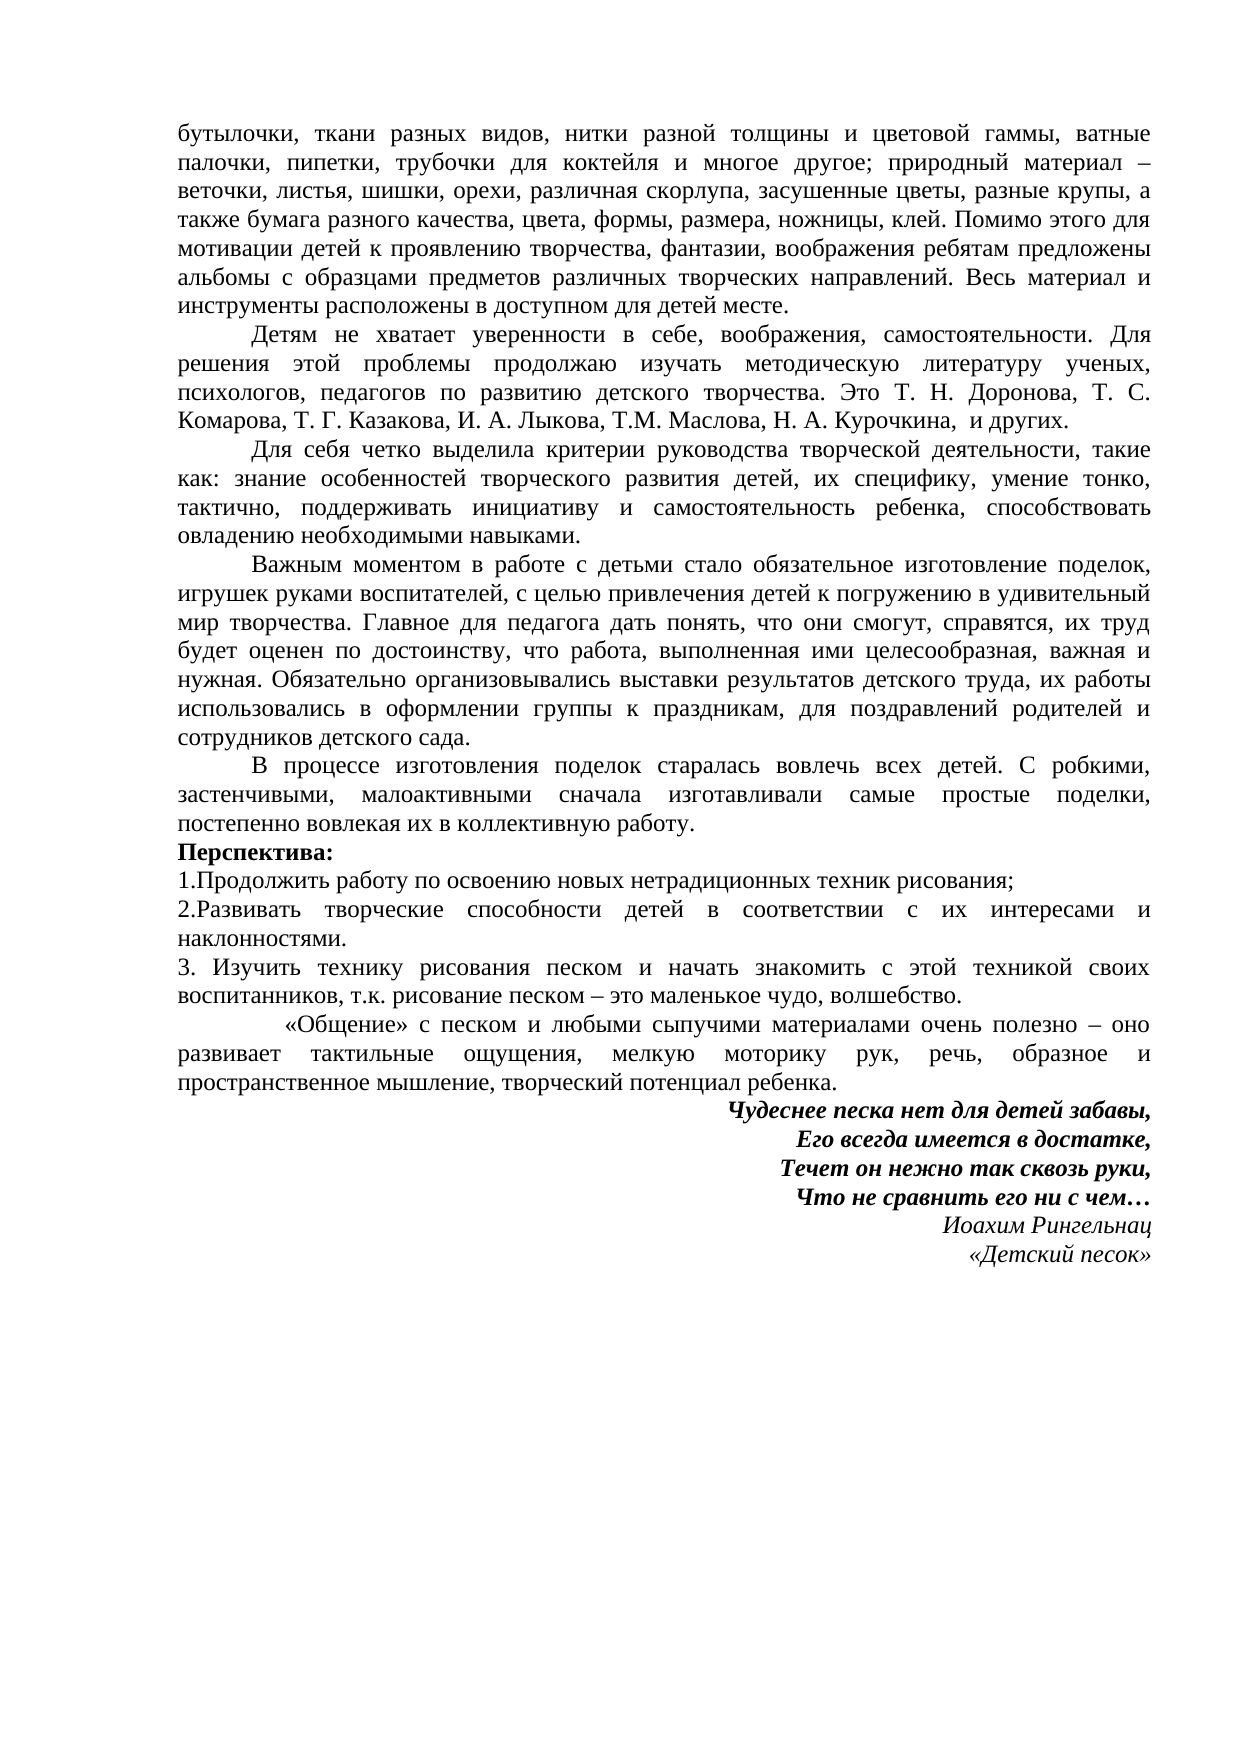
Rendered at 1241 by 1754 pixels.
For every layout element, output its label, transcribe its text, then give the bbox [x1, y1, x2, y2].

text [177, 118, 1152, 319]
text Что не сравнить его ни с чем… [177, 1182, 1152, 1211]
text Иоахим Рингельнац [177, 1211, 1152, 1239]
text Детям не хватает уверенности в себе, воображения, самостоятельности. Для решения этой проблемы продолжаю изучать методическую литературу ученых, психологов, педагогов по развитию детского творчества. Это Т. Н. Доронова, Т. С. Комарова, Т. Г. Казакова, И. А. Лыкова, Т.М. Маслова, Н. А. Курочкина, и других. [177, 319, 1152, 434]
text Чудеснее песка нет для детей забавы, [177, 1096, 1152, 1124]
text «Общение» с песком и любыми сыпучими материалами очень полезно – оно развивает тактильные ощущения, мелкую моторику рук, речь, образное и пространственное мышление, творческий потенциал ребенка. [177, 1009, 1152, 1096]
text Перспектива: [177, 837, 1152, 866]
text 2.Развивать творческие способности детей в соответствии с их интересами и наклонностями. [177, 894, 1152, 952]
text Важным моментом в работе с детьми стало обязательное изготовление поделок, игрушек руками воспитателей, с целью привлечения детей к погружению в удивительный мир творчества. Главное для педагога дать понять, что они смогут, справятся, их труд будет оценен по достоинству, что работа, выполненная ими целесообразная, важная и нужная. Обязательно организовывались выставки результатов детского труда, их работы использовались в оформлении группы к праздникам, для поздравлений родителей и сотрудников детского сада. [177, 549, 1152, 751]
text 3. Изучить технику рисования песком и начать знакомить с этой техникой своих воспитанников, т.к. рисование песком – это маленькое чудо, волшебство. [177, 952, 1152, 1009]
text «Детский песок» [177, 1239, 1152, 1268]
text 1.Продолжить работу по освоению новых нетрадиционных техник рисования; [177, 866, 1152, 894]
text Для себя четко выделила критерии руководства творческой деятельности, такие как: знание особенностей творческого развития детей, их специфику, умение тонко, тактично, поддерживать инициативу и самостоятельность ребенка, способствовать овладению необходимыми навыками. [177, 434, 1152, 549]
text Его всегда имеется в достатке, [177, 1124, 1152, 1153]
text В процессе изготовления поделок старалась вовлечь всех детей. С робкими, застенчивыми, малоактивными сначала изготавливали самые простые поделки, постепенно вовлекая их в коллективную работу. [177, 751, 1152, 837]
text Течет он нежно так сквозь руки, [177, 1153, 1152, 1182]
